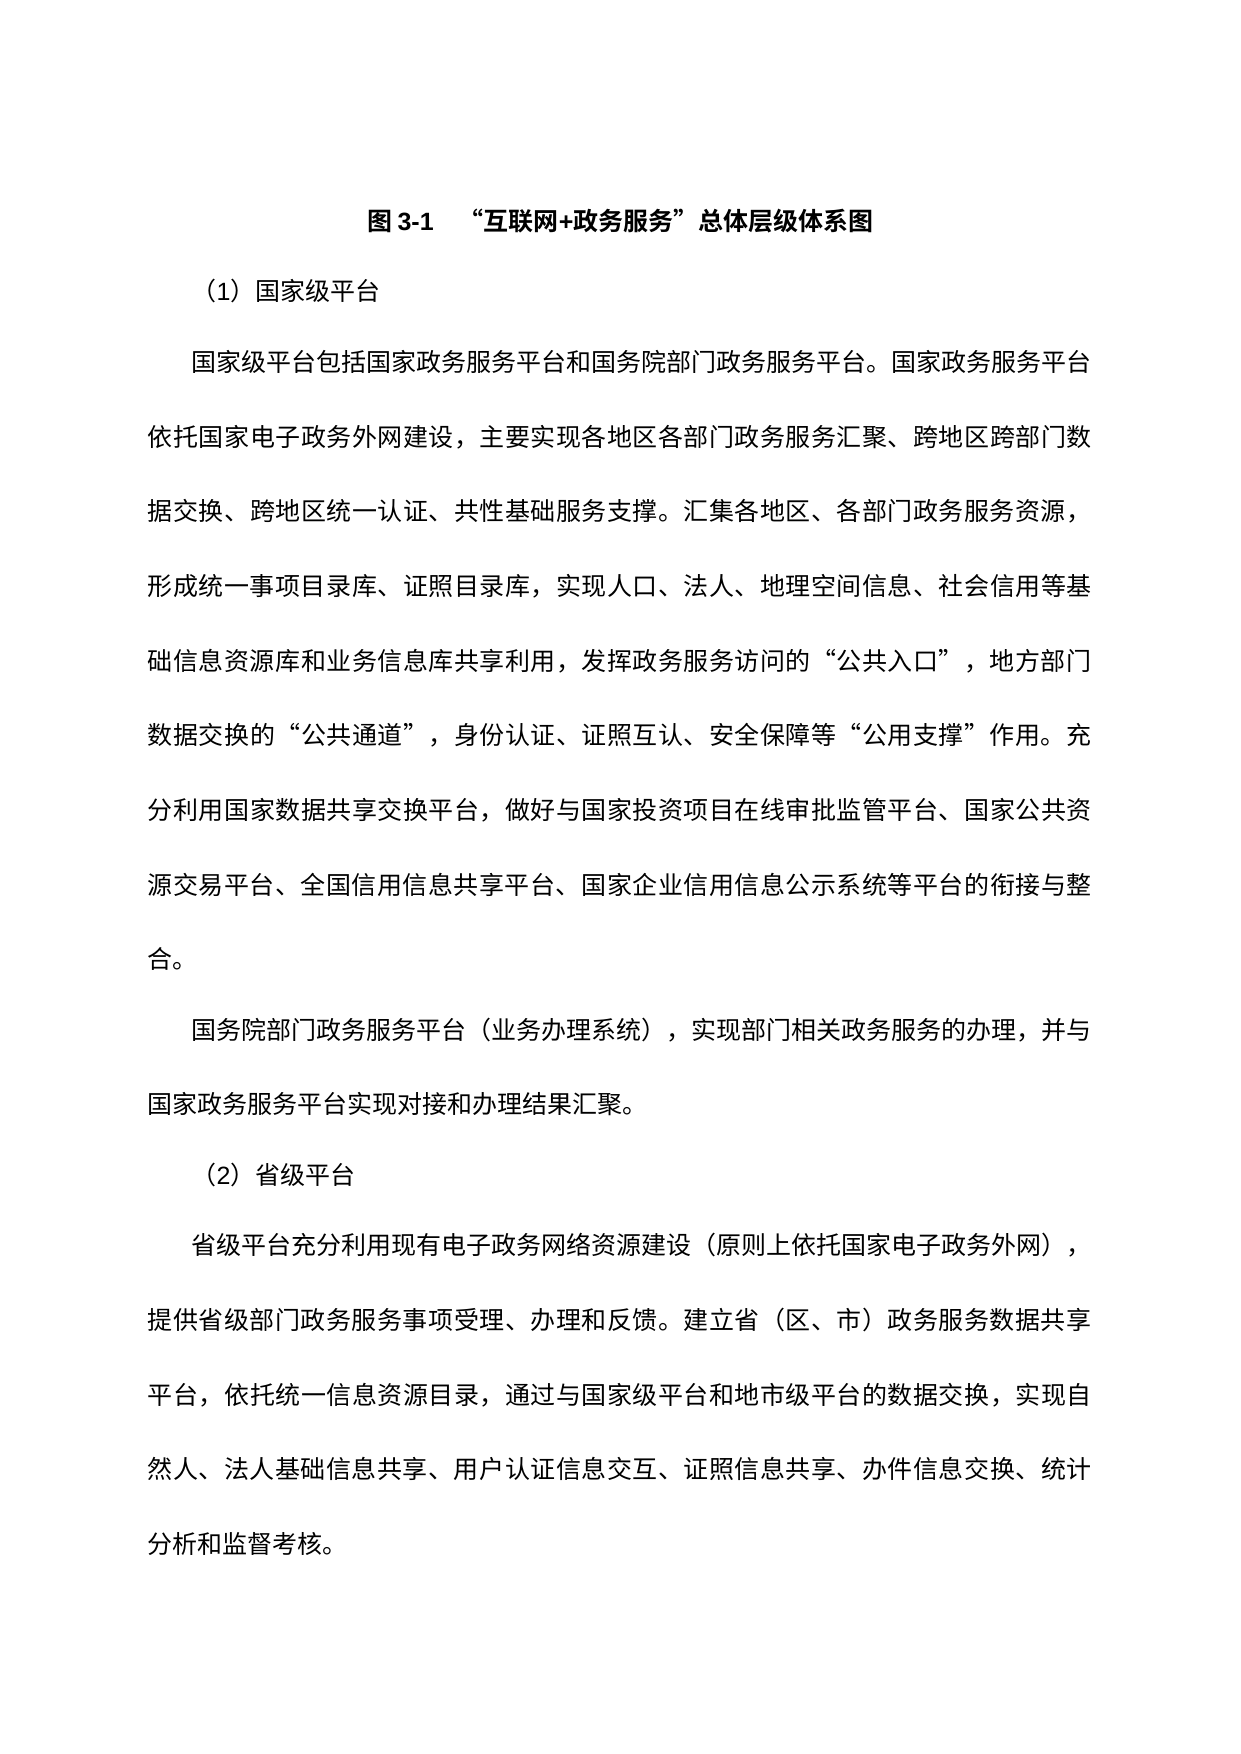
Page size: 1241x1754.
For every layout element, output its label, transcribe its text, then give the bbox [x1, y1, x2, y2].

text （2）省级平台 [148, 1141, 1092, 1206]
text 国务院部门政务服务平台（业务办理系统），实现部门相关政务服务的办理，并与国家政务服务平台实现对接和办理结果汇聚。 [148, 996, 1092, 1136]
text 省级平台充分利用现有电子政务网络资源建设（原则上依托国家电子政务外网），提供省级部门政务服务事项受理、办理和反馈。建立省（区、市）政务服务数据共享平台，依托统一信息资源目录，通过与国家级平台和地市级平台的数据交换，实现自然人、法人基础信息共享、用户认证信息交互、证照信息共享、办件信息交换、统计分析和监督考核。 [148, 1211, 1092, 1575]
text （1）国家级平台 [148, 257, 1092, 322]
text 国家级平台包括国家政务服务平台和国务院部门政务服务平台。国家政务服务平台依托国家电子政务外网建设，主要实现各地区各部门政务服务汇聚、跨地区跨部门数据交换、跨地区统一认证、共性基础服务支撑。汇集各地区、各部门政务服务资源，形成统一事项目录库、证照目录库，实现人口、法人、地理空间信息、社会信用等基础信息资源库和业务信息库共享利用，发挥政务服务访问的“公共入口”，地方部门数据交换的“公共通道”，身份认证、证照互认、安全保障等“公用支撑”作用。充分利用国家数据共享交换平台，做好与国家投资项目在线审批监管平台、国家公共资源交易平台、全国信用信息共享平台、国家企业信用信息公示系统等平台的衔接与整合。 [148, 328, 1092, 990]
text 图3-1 “互联网+政务服务”总体层级体系图 [148, 187, 1092, 252]
